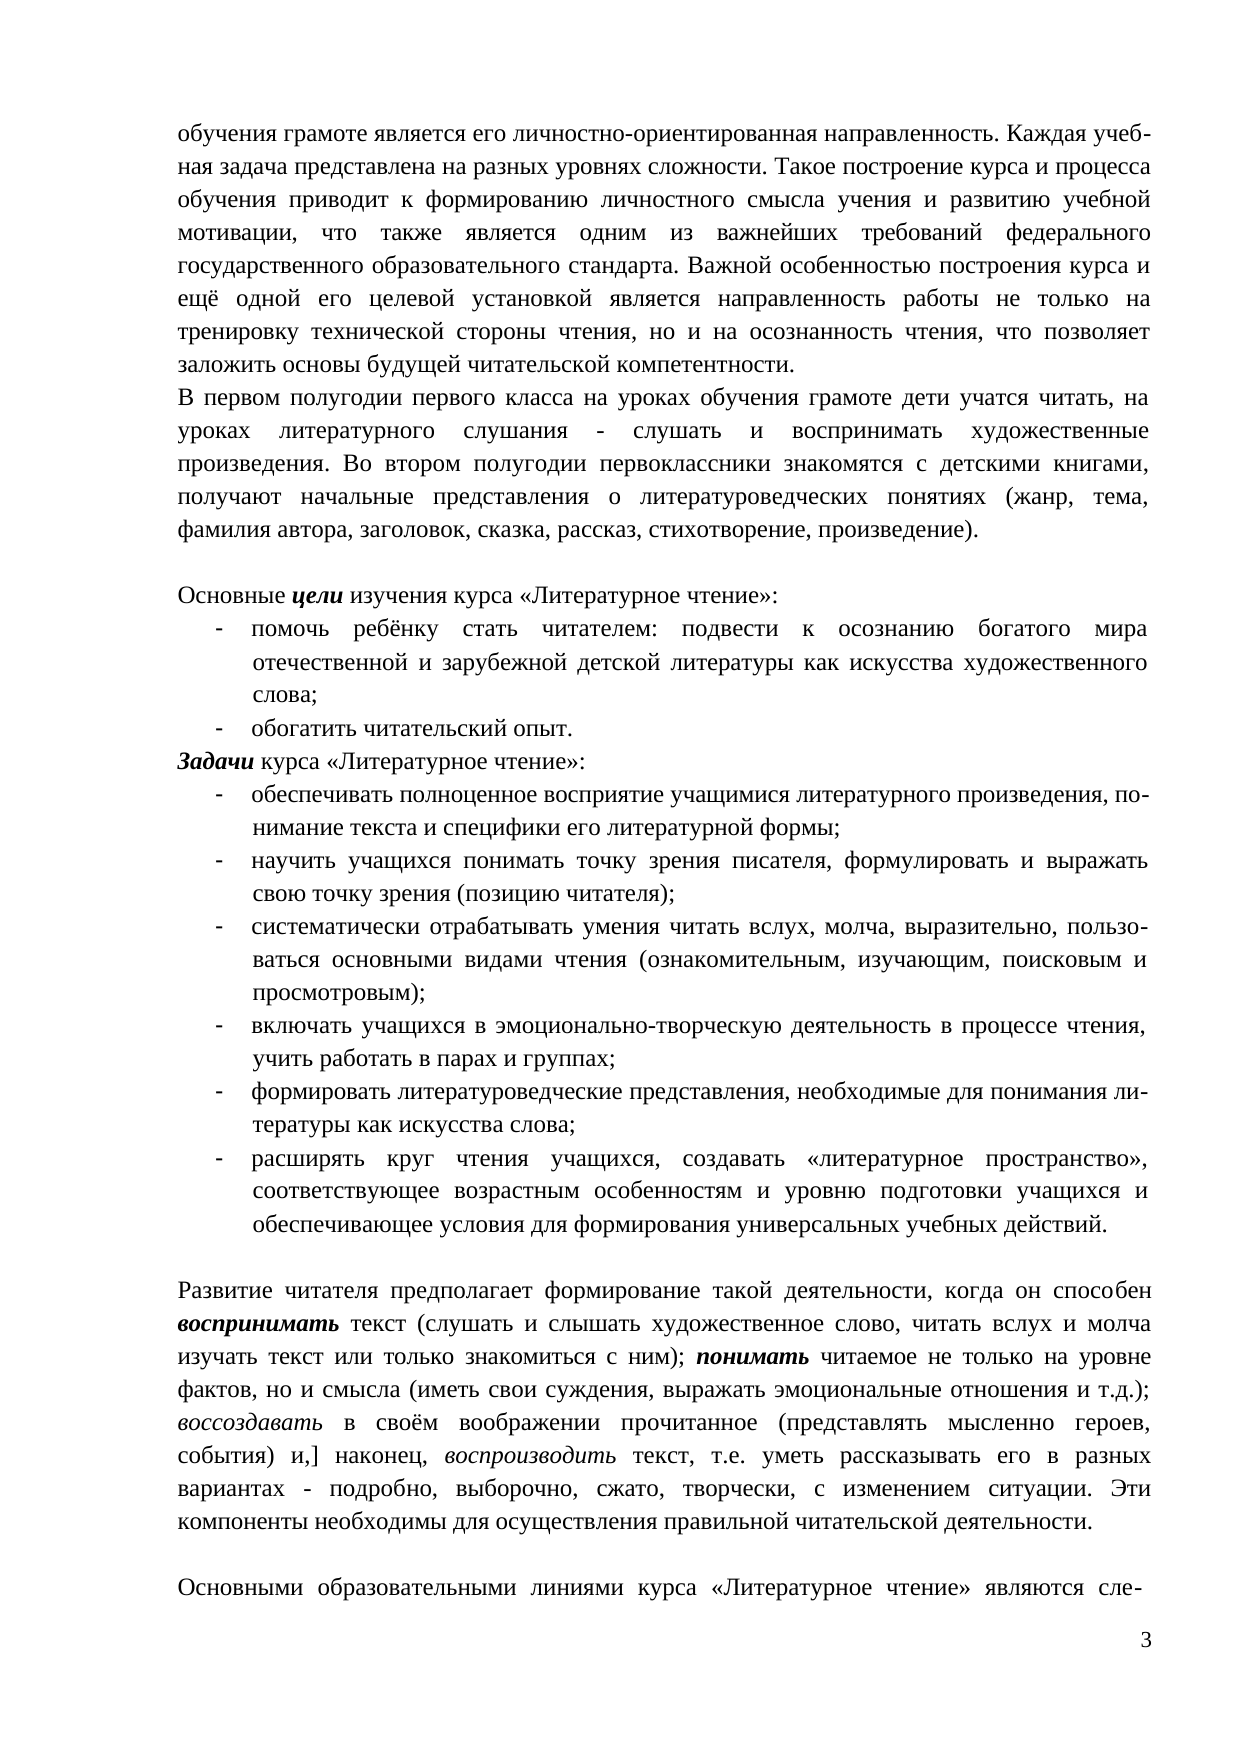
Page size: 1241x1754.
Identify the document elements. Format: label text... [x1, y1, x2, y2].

list систематически отрабатывать умения читать вслух, молча, выразительно, пользоваться основными видами чтения (ознакомительным, изучающим, поисковым и просмотровым); [215, 911, 1148, 1006]
text В первом полугодии первого класса на уроках обучения грамоте дети учатся читать, на уроках литературного слушания - слушать и воспринимать художественные произведения. Во втором полугодии первоклассники знакомятся с детскими книгами, получают начальные представления о литературоведческих понятиях (жанр, тема, фамилия автора, заголовок, сказка, рассказ, стихотворение, произведение). [177, 382, 1150, 543]
list обеспечивать полноценное восприятие учащимися литературного произведения, понимание текста и специфики его литературной формы; [215, 779, 1149, 841]
text Развитие читателя предполагает формирование такой деятельности, когда он способен воспринимать текст (слушать и слышать художественное слово, читать вслух и молча изучать текст или только знакомиться с ним); понимать читаемое не только на уровне фактов, но и смысла (иметь свои суждения, выражать эмоциональные отношения и т.д.); воссоздавать в своём воображении прочитанное (представлять мысленно героев, события) и,] наконец, воспроизводить текст, т.е. уметь рассказывать его в разных вариантах - подробно, выборочно, сжато, творчески, с изменением ситуации. Эти компоненты необходимы для осуществления правильной читательской деятельности. [177, 1275, 1152, 1534]
list расширять круг чтения учащихся, создавать «литературное пространство», соответствующее возрастным особенностям и уровню подготовки учащихся и обеспечивающее условия для формирования универсальных учебных действий. [215, 1142, 1149, 1237]
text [177, 118, 1151, 378]
text Основные цели изучения курса «Литературное чтение»: [177, 580, 1152, 609]
list научить учащихся понимать точку зрения писателя, формулировать и выражать свою точку зрения (позицию читателя); [215, 845, 1149, 907]
list включать учащихся в эмоционально-творческую деятельность в процессе чтения, учить работать в парах и группах; [215, 1010, 1147, 1072]
text Задачи курса «Литературное чтение»: [177, 746, 1152, 774]
list обогатить читательский опыт. [215, 713, 1152, 741]
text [177, 1572, 1142, 1601]
list помочь ребёнку стать читателем: подвести к осознанию богатого мира отечественной и зарубежной детской литературы как искусства художественного слова; [215, 613, 1148, 708]
list формировать литературоведческие представления, необходимые для понимания литературы как искусства слова; [215, 1076, 1148, 1138]
